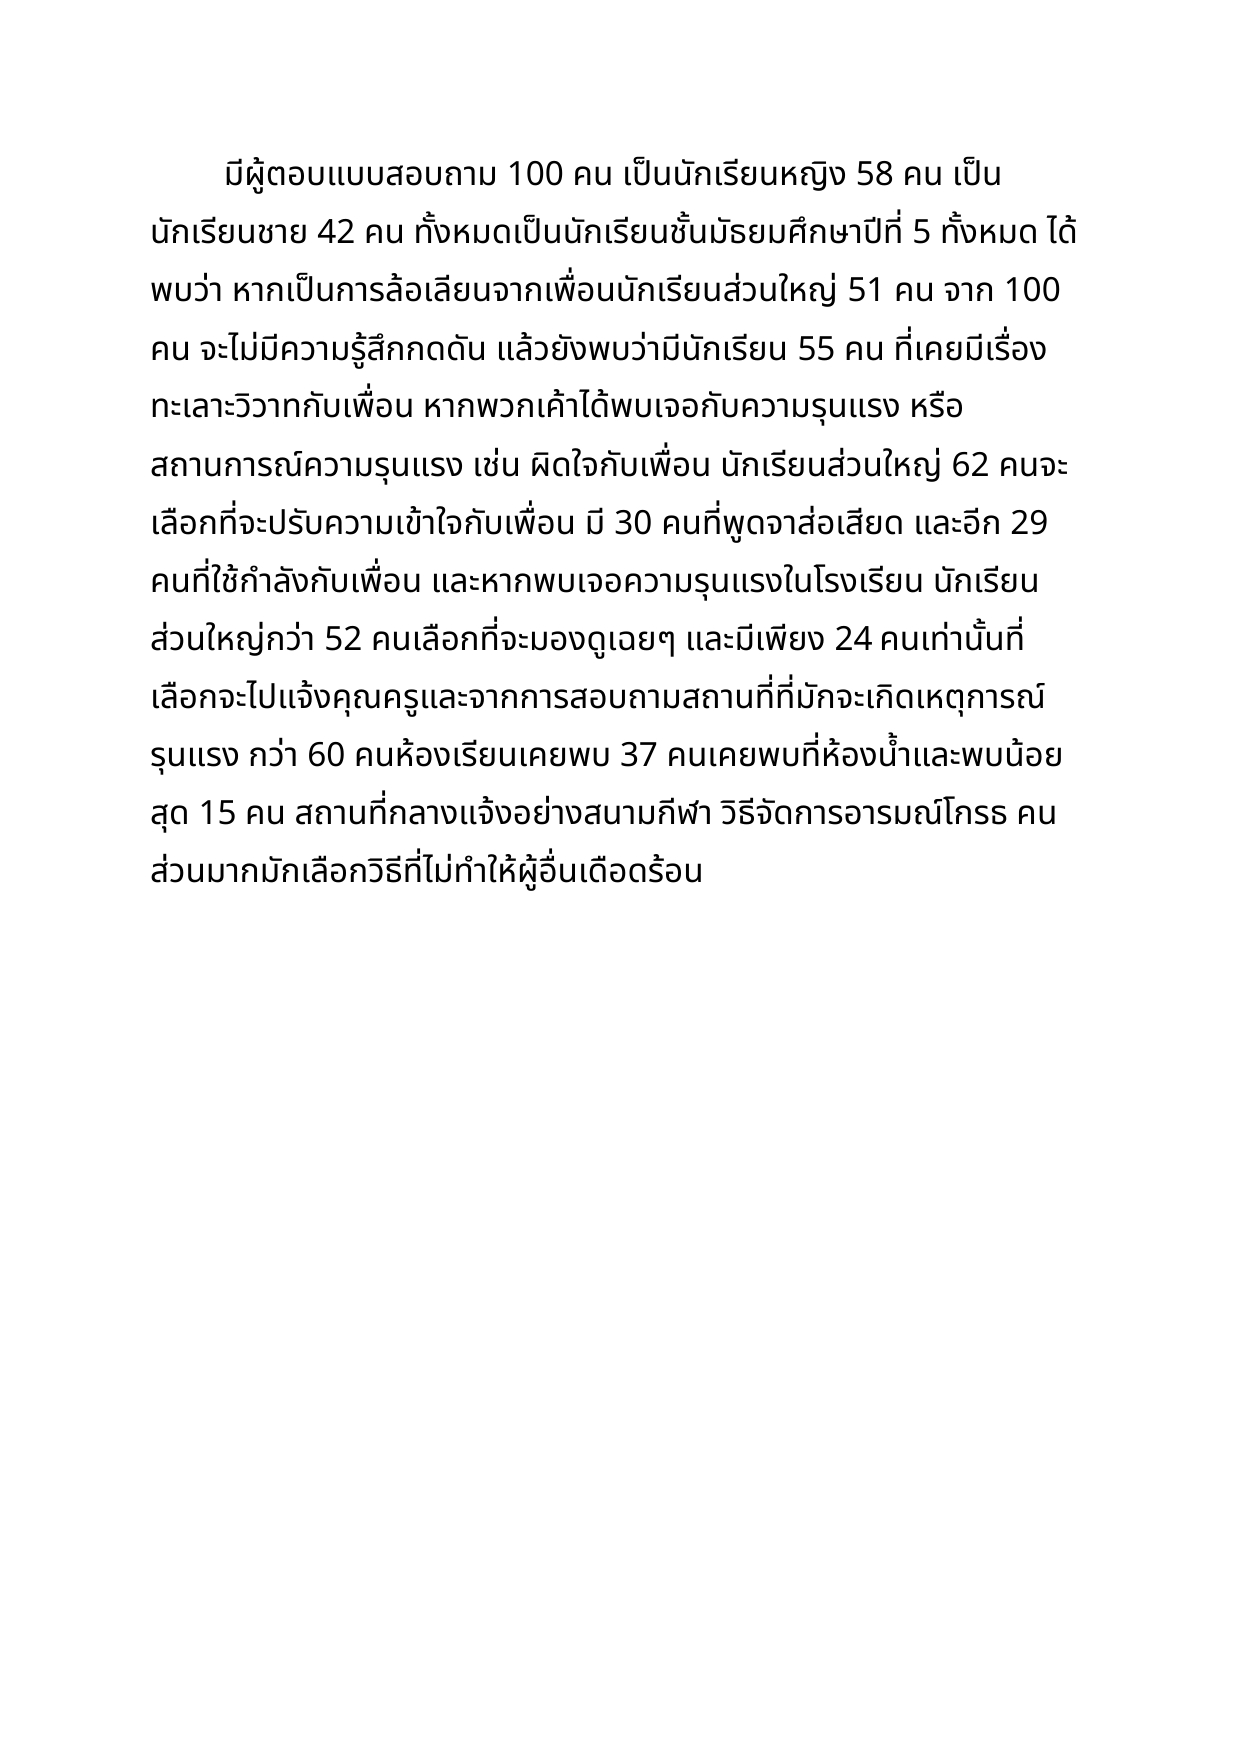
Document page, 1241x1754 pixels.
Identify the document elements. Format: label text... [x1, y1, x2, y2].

text มีผู้ตอบแบบสอบถาม 100 คน เป็นนักเรียนหญิง 58 คน เป็นนักเรียนชาย 42 คน ทั้งหมดเป็นนักเรียนชั้นมัธยมศึกษาปีที่ 5 ทั้งหมด ได้พบว่า หากเป็นการล้อเลียนจากเพื่อนนักเรียนส่วนใหญ่ 51 คน จาก 100 คน จะไม่มีความรู้สึกกดดัน แล้วยังพบว่ามีนักเรียน 55 คน ที่เคยมีเรื่องทะเลาะวิวาทกับเพื่อน หากพวกเค้าได้พบเจอกับความรุนแรง หรือ สถานการณ์ความรุนแรง เช่น ผิดใจกับเพื่อน นักเรียนส่วนใหญ่ 62 คนจะเลือกที่จะปรับความเข้าใจกับเพื่อน มี 30 คนที่พูดจาส่อเสียด และอีก 29 คนที่ใช้กำลังกับเพื่อน และหากพบเจอความรุนแรงในโรงเรียน นักเรียนส่วนใหญ่กว่า 52 คนเลือกที่จะมองดูเฉยๆ และมีเพียง 24คนเท่านั้นที่เลือกจะไปแจ้งคุณครูและจากการสอบถามสถานที่ที่มักจะเกิดเหตุการณ์รุนแรง กว่า 60 คนห้องเรียนเคยพบ 37 คนเคยพบที่ห้องน้ำและพบน้อยสุด 15 คน สถานที่กลางแจ้งอย่างสนามกีฬา วิธีจัดการอารมณ์โกรธ คนส่วนมากมักเลือกวิธีที่ไม่ทำให้ผู้อื่นเดือดร้อน [150, 150, 1090, 897]
